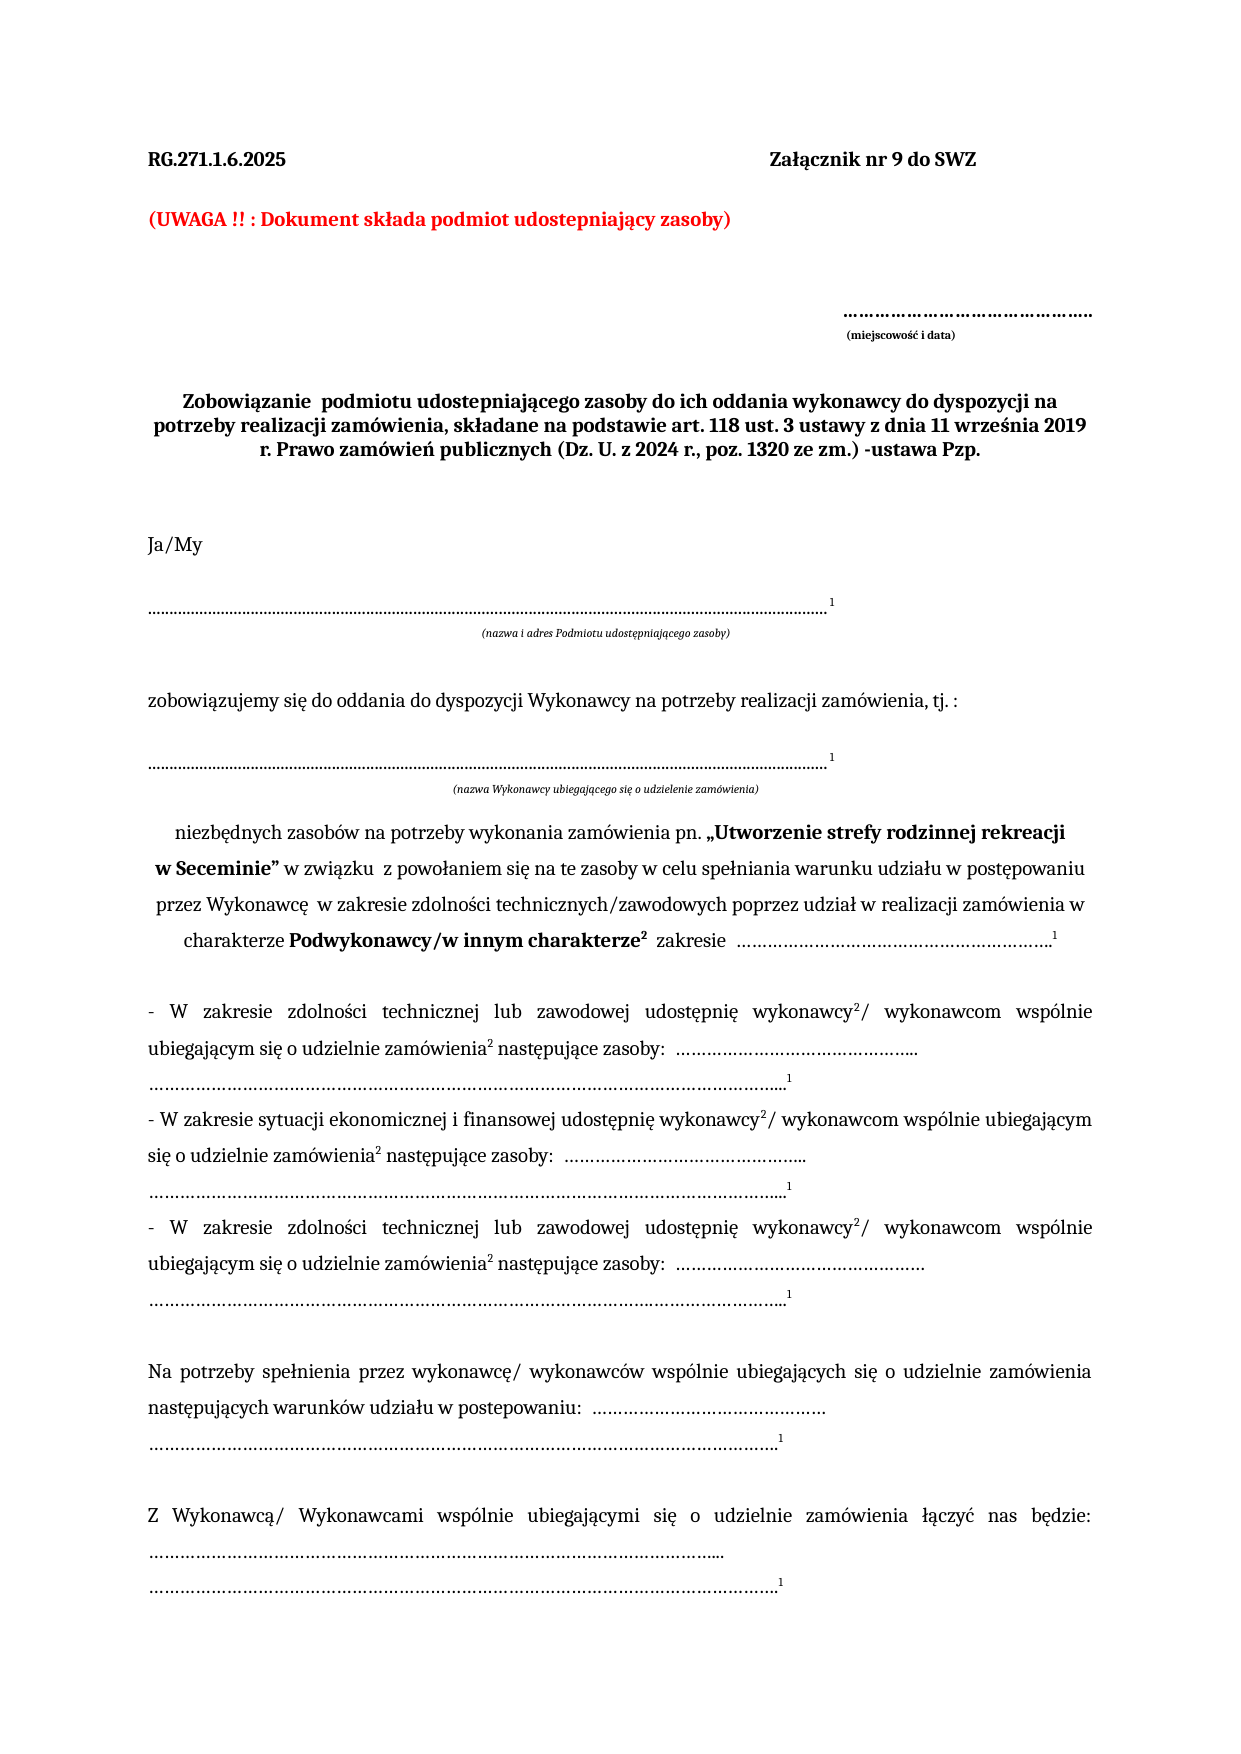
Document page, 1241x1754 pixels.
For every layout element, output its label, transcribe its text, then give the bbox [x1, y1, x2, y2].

text (nazwa Wykonawcy ubiegającego się o udzielenie zamówienia) [148, 782, 1066, 806]
text ………………………………………………………………………………………………………….1 [148, 1431, 1093, 1455]
text ...............................................................................................................................................................1 [148, 595, 1066, 619]
text - W zakresie zdolności technicznej lub zawodowej udostępnię wykonawcy2/ wykonawcom wspólnie ubiegającym się o udzielnie zamówienia2 następujące zasoby: ………………………………………… [148, 1216, 1093, 1276]
text Zobowiązanie podmiotu udostepniającego zasoby do ich oddania wykonawcy do dyspozycji na potrzeby realizacji zamówienia, składane na podstawie art. 118 ust. 3 ustawy z dnia 11 września 2019 r. Prawo zamówień publicznych (Dz. U. z 2024 r., poz. 1320 ze zm.) -ustawa Pzp. [148, 389, 1093, 461]
text …………………………………………………………………………………….……………………..1 [148, 1288, 1093, 1312]
text Z Wykonawcą/ Wykonawcami wspólnie ubiegającymi się o udzielnie zamówienia łączyć nas będzie: ………………………………………………………………………………………………... [148, 1503, 1093, 1563]
text ……………………………………….. [148, 299, 1093, 323]
text - W zakresie sytuacji ekonomicznej i finansowej udostępnię wykonawcy2/ wykonawcom wspólnie ubiegającym się o udzielnie zamówienia2 następujące zasoby: ……………………………………….. [148, 1108, 1093, 1168]
text Ja/My [148, 533, 1066, 557]
text Na potrzeby spełnienia przez wykonawcę/ wykonawców wspólnie ubiegających się o udzielnie zamówienia następujących warunków udziału w postepowaniu: ……………………………………… [148, 1359, 1093, 1419]
text (nazwa i adres Podmiotu udostępniającego zasoby) [148, 626, 1066, 650]
text …………………………………………………………………………………………………………...1 [148, 1072, 1093, 1096]
text zobowiązujemy się do oddania do dyspozycji Wykonawcy na potrzeby realizacji zamówienia, tj. : [148, 689, 1066, 713]
text - W zakresie zdolności technicznej lub zawodowej udostępnię wykonawcy2/ wykonawcom wspólnie ubiegającym się o udzielnie zamówienia2 następujące zasoby: ……………………………………….. [148, 1000, 1093, 1060]
text RG.271.1.6.2025 Załącznik nr 9 do SWZ [148, 148, 1093, 172]
text …………………………………………………………………………………………………………...1 [148, 1180, 1093, 1204]
text ………………………………………………………………………………………………………….1 [148, 1575, 1093, 1599]
text niezbędnych zasobów na potrzeby wykonania zamówienia pn. „Utworzenie strefy rodzinnej rekreacji w Seceminie” w związku z powołaniem się na te zasoby w celu spełniania warunku udziału w postępowaniu przez Wykonawcę w zakresie zdolności technicznych/zawodowych poprzez udział w realizacji zamówienia w charakterze Podwykonawcy/w innym charakterze2 zakresie …………………………………………………….1 [148, 821, 1093, 952]
text (miejscowość i data) [738, 329, 1093, 353]
text ...............................................................................................................................................................1 [148, 751, 1066, 775]
text (UWAGA !! : Dokument składa podmiot udostepniający zasoby) [148, 208, 1093, 232]
